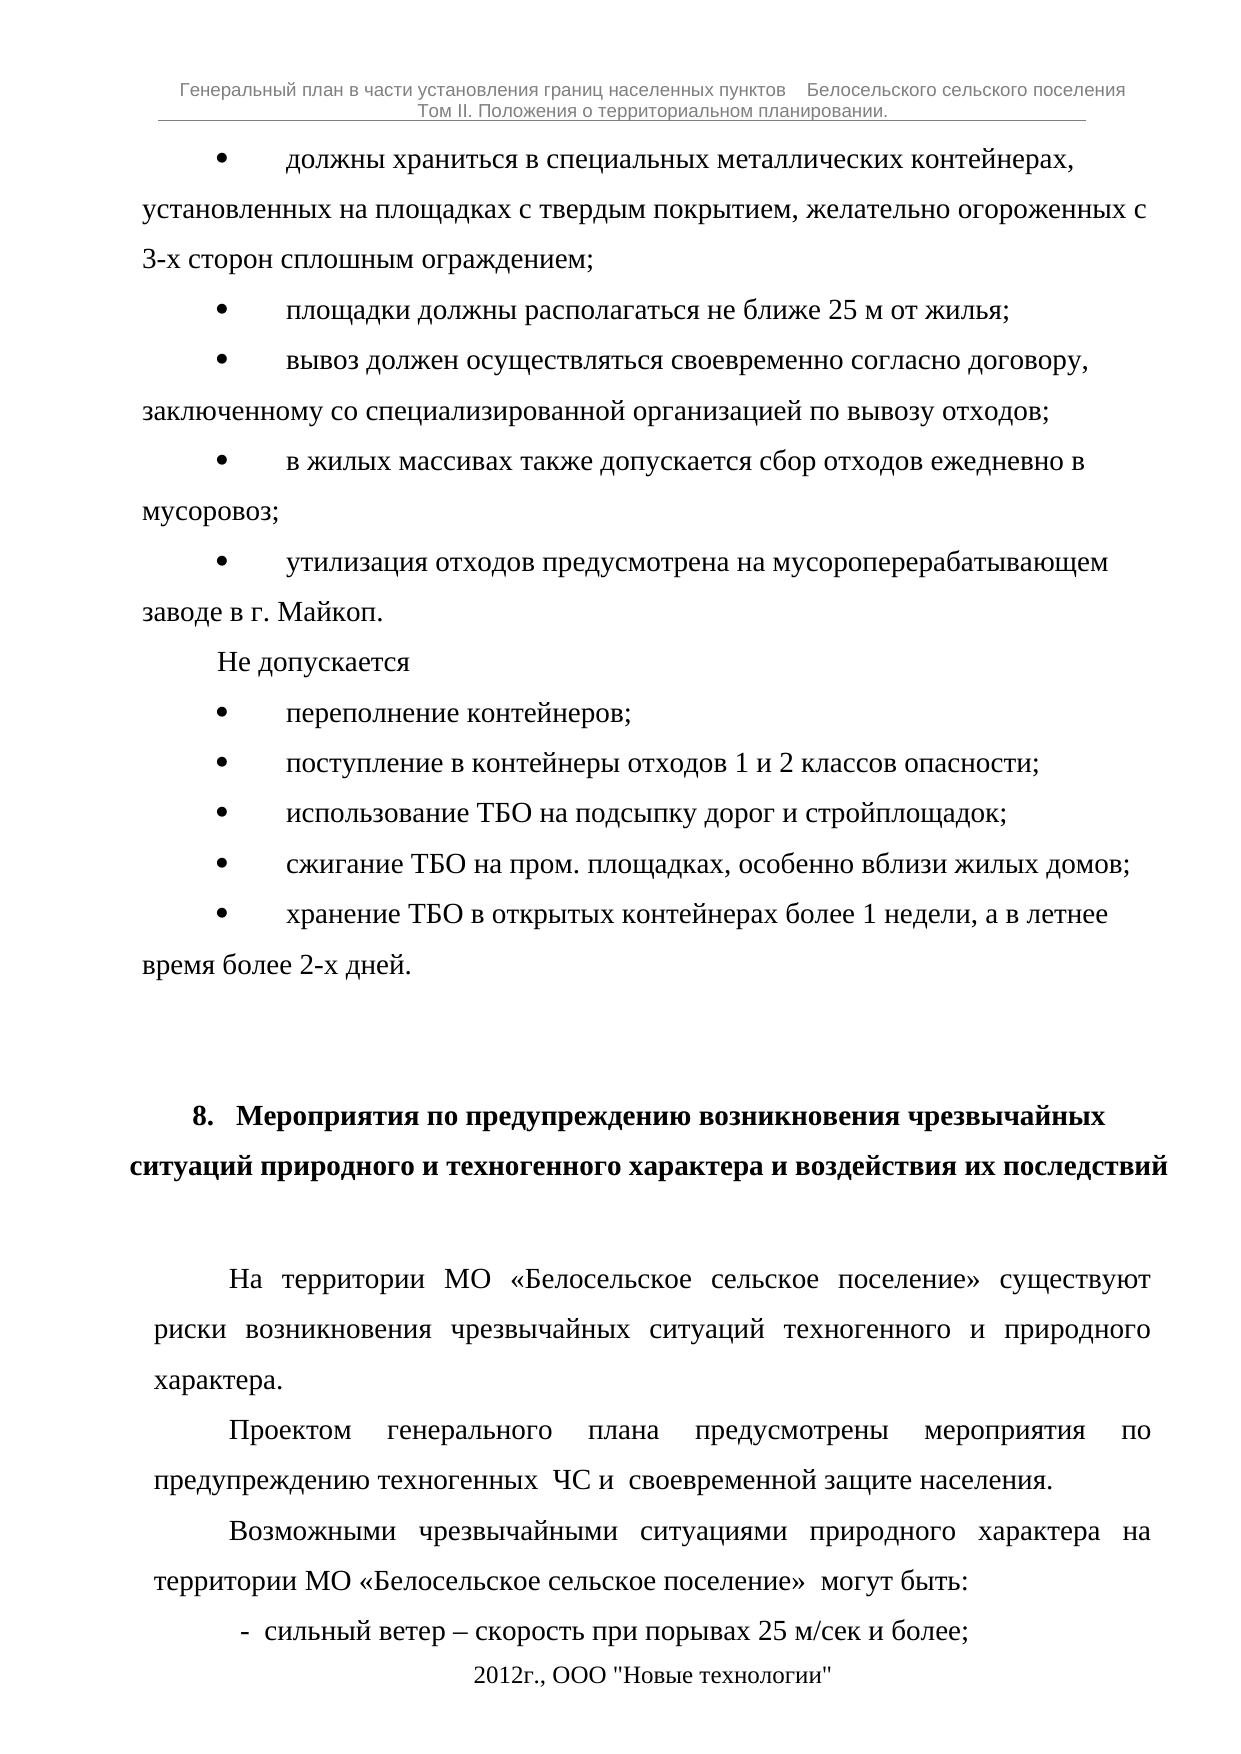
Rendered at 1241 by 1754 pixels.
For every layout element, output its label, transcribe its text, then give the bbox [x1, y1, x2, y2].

list поступление в контейнеры отходов 1 и 2 классов опасности; [142, 745, 1158, 779]
list вывоз должен осуществляться своевременно согласно договору, заключенному со специализированной организацией по вывозу отходов; [142, 342, 1158, 426]
text На территории МО «Белосельское сельское поселение» существуют риски возникновения чрезвычайных ситуаций техногенного и природного характера. [153, 1261, 1152, 1395]
text Возможными чрезвычайными ситуациями природного характера на территории МО «Белосельское сельское поселение» могут быть: [153, 1513, 1152, 1597]
list должны храниться в специальных металлических контейнерах, установленных на площадках с твердым покрытием, желательно огороженных с 3-х сторон сплошным ограждением; [142, 141, 1158, 275]
list использование ТБО на подсыпку дорог и стройплощадок; [142, 796, 1158, 829]
text Проектом генерального плана предусмотрены мероприятия по предупреждению техногенных ЧС и своевременной защите населения. [153, 1412, 1152, 1496]
text 8. Мероприятия по предупреждению возникновения чрезвычайных ситуаций природного и техногенного характера и воздействия их последствий [128, 1098, 1169, 1182]
list хранение ТБО в открытых контейнерах более 1 недели, а в летнее время более 2-х дней. [142, 896, 1158, 980]
list в жилых массивах также допускается сбор отходов ежедневно в мусоровоз; [142, 443, 1158, 527]
text - сильный ветер – скорость при порывах 25 м/сек и более; [173, 1613, 1169, 1647]
list переполнение контейнеров; [142, 695, 1158, 728]
list утилизация отходов предусмотрена на мусороперерабатывающем заводе в г. Майкоп. [142, 544, 1158, 628]
list площадки должны располагаться не ближе от жилья; [142, 292, 1158, 326]
text Не допускается [142, 644, 1158, 678]
list сжигание ТБО на пром. площадках, особенно вблизи жилых домов; [142, 846, 1158, 880]
